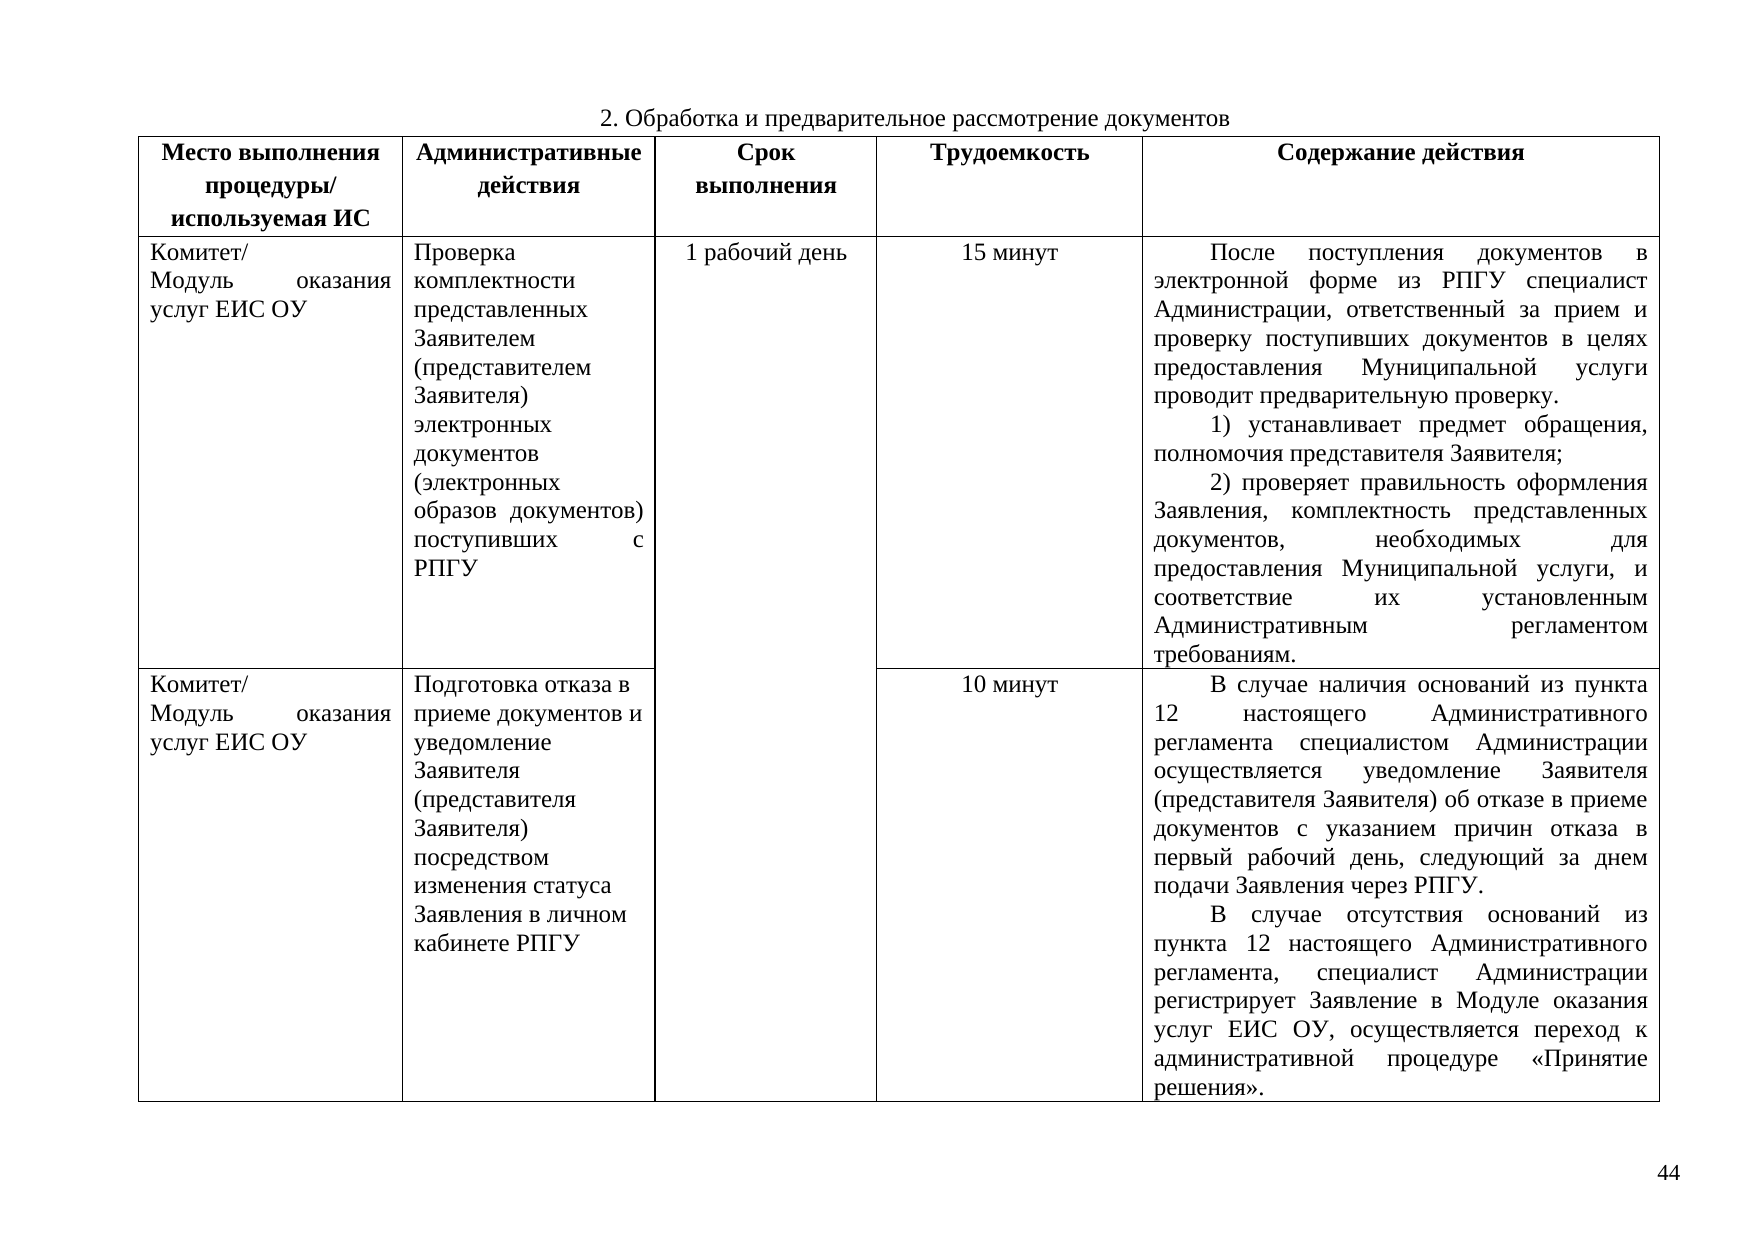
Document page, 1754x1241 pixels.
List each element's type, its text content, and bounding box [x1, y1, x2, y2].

table_cell Проверка комплектности представленных Заявителем (представителем Заявителя) электронных документов (электронных образов документов) поступивших с РПГУ [403, 237, 654, 668]
table_cell В случае наличия оснований из пункта 12 настоящего Административного регламента специалистом Администрации осуществляется уведомление Заявителя (представителя Заявителя) об отказе в приеме документов с указанием причин отказа в первый рабочий день, следующий за днем подачи Заявления через РПГУ. В случае отсутствия оснований из пункта 12 настоящего Административного регламента, специалист Администрации регистрирует Заявление в Модуле оказания услуг ЕИС ОУ, осуществляется переход к административной процедуре «Принятие решения». [1143, 669, 1659, 1101]
table_cell Подготовка отказа в приеме документов и уведомление Заявителя (представителя Заявителя) посредством изменения статуса Заявления в личном кабинете РПГУ [403, 669, 654, 1101]
table_header Содержание действия [1143, 137, 1659, 236]
table_header Место выполнения процедуры/ используемая ИС [139, 137, 402, 236]
table_cell 1 рабочий день [656, 237, 876, 1101]
table_cell После поступления документов в электронной форме из РПГУ специалист Администрации, ответственный за прием и проверку поступивших документов в целях предоставления Муниципальной услуги проводит предварительную проверку. 1) устанавливает предмет обращения, полномочия представителя Заявителя; 2) проверяет правильность оформления Заявления, комплектность представленных документов, необходимых для предоставления Муниципальной услуги, и соответствие их установленным Административным регламентом требованиям. [1143, 237, 1659, 668]
table_cell Комитет/ Модуль оказания услуг ЕИС ОУ [139, 669, 402, 1101]
table_cell 15 минут [877, 237, 1142, 668]
text 2. Обработка и предварительное рассмотрение документов [150, 103, 1680, 132]
table_header Административные действия [403, 137, 654, 236]
table_header Срок выполнения [656, 137, 876, 236]
table_cell 10 минут [877, 669, 1142, 1101]
table_header Трудоемкость [877, 137, 1142, 236]
table_cell Комитет/ Модуль оказания услуг ЕИС ОУ [139, 237, 402, 668]
